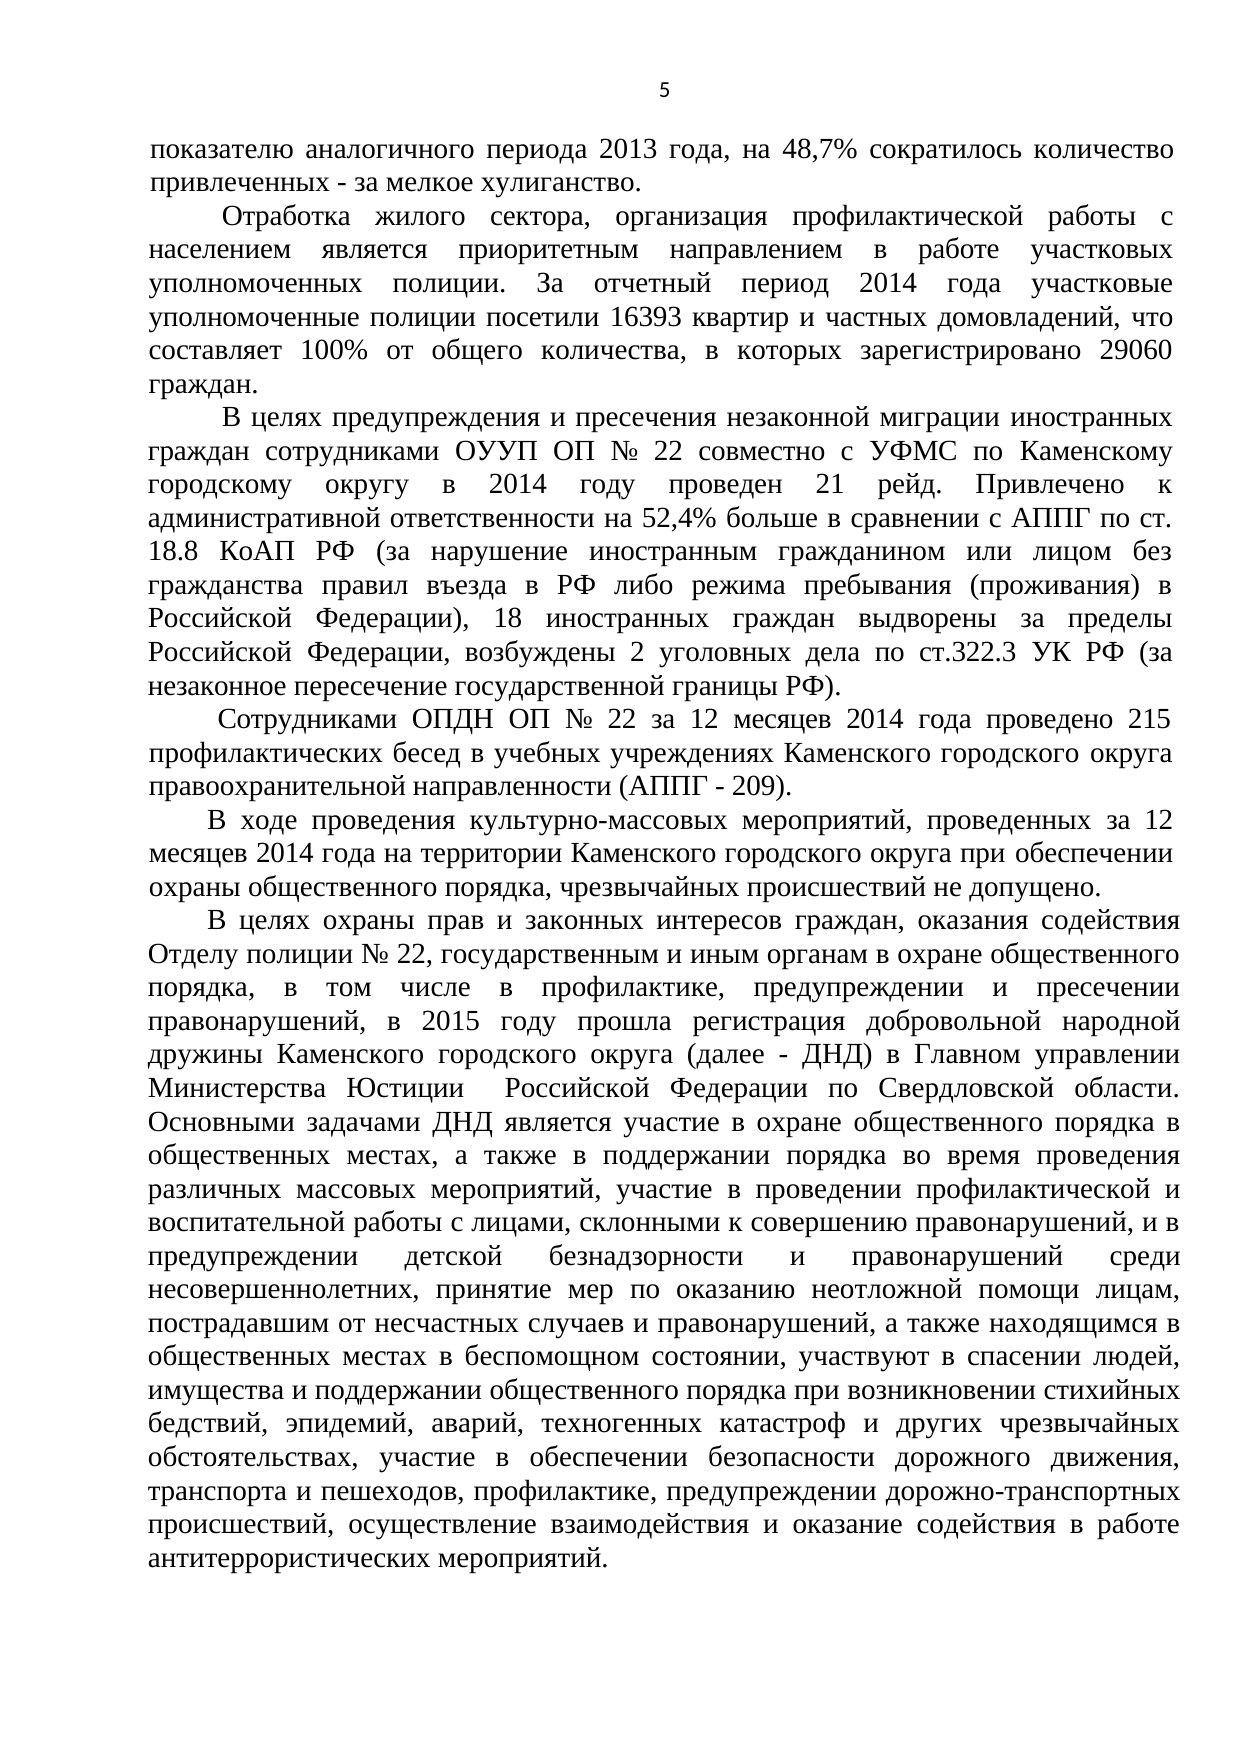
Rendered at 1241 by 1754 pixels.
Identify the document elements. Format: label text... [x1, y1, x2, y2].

text В целях предупреждения и пресечения незаконной миграции иностранных граждан сотрудниками ОУУП ОП № 22 совместно с УФМС по Каменскому городскому округу в 2014 году проведен 21 рейд. Привлечено к административной ответственности на 52,4% больше в сравнении с АППГ по ст. 18.8 КоАП РФ (за нарушение иностранным гражданином или лицом без гражданства правил въезда в РФ либо режима пребывания (проживания) в Российской Федерации), 18 иностранных граждан выдворены за пределы Российской Федерации, возбуждены 2 уголовных дела по ст.322.3 УК РФ (за незаконное пересечение государственной границы РФ). [148, 399, 1173, 701]
text Отработка жилого сектора, организация профилактической работы с населением является приоритетным направлением в работе участковых уполномоченных полиции. За отчетный период 2014 года участковые уполномоченные полиции посетили 16393 квартир и частных домовладений, что составляет 100% от общего количества, в которых зарегистрировано 29060 граждан. [148, 198, 1173, 399]
text В ходе проведения культурно-массовых мероприятий, проведенных за 12 месяцев 2014 года на территории Каменского городского округа при обеспечении охраны общественного порядка, чрезвычайных происшествий не допущено. [149, 802, 1173, 902]
text В целях охраны прав и законных интересов граждан, оказания содействия Отделу полиции № 22, государственным и иным органам в охране общественного порядка, в том числе в профилактике, предупреждении и пресечении правонарушений, в 2015 году прошла регистрация добровольной народной дружины Каменского городского округа (далее - ДНД) в Главном управлении Министерства Юстиции Российской Федерации по Свердловской области. Основными задачами ДНД является участие в охране общественного порядка в общественных местах, а также в поддержании порядка во время проведения различных массовых мероприятий, участие в проведении профилактической и воспитательной работы с лицами, склонными к совершению правонарушений, и в предупреждении детской безнадзорности и правонарушений среди несовершеннолетних, принятие мер по оказанию неотложной помощи лицам, пострадавшим от несчастных случаев и правонарушений, а также находящимся в общественных местах в беспомощном состоянии, участвуют в спасении людей, имущества и поддержании общественного порядка при возникновении стихийных бедствий, эпидемий, аварий, техногенных катастроф и других чрезвычайных обстоятельствах, участие в обеспечении безопасности дорожного движения, транспорта и пешеходов, профилактике, предупреждении дорожно-транспортных происшествий, осуществление взаимодействия и оказание содействия в работе антитеррористических мероприятий. [148, 902, 1181, 1573]
text Сотрудниками ОПДН ОП № 22 за 12 месяцев 2014 года проведено 215 профилактических бесед в учебных учреждениях Каменского городского округа правоохранительной направленности (АППГ - 209). [149, 701, 1172, 802]
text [150, 131, 1175, 198]
